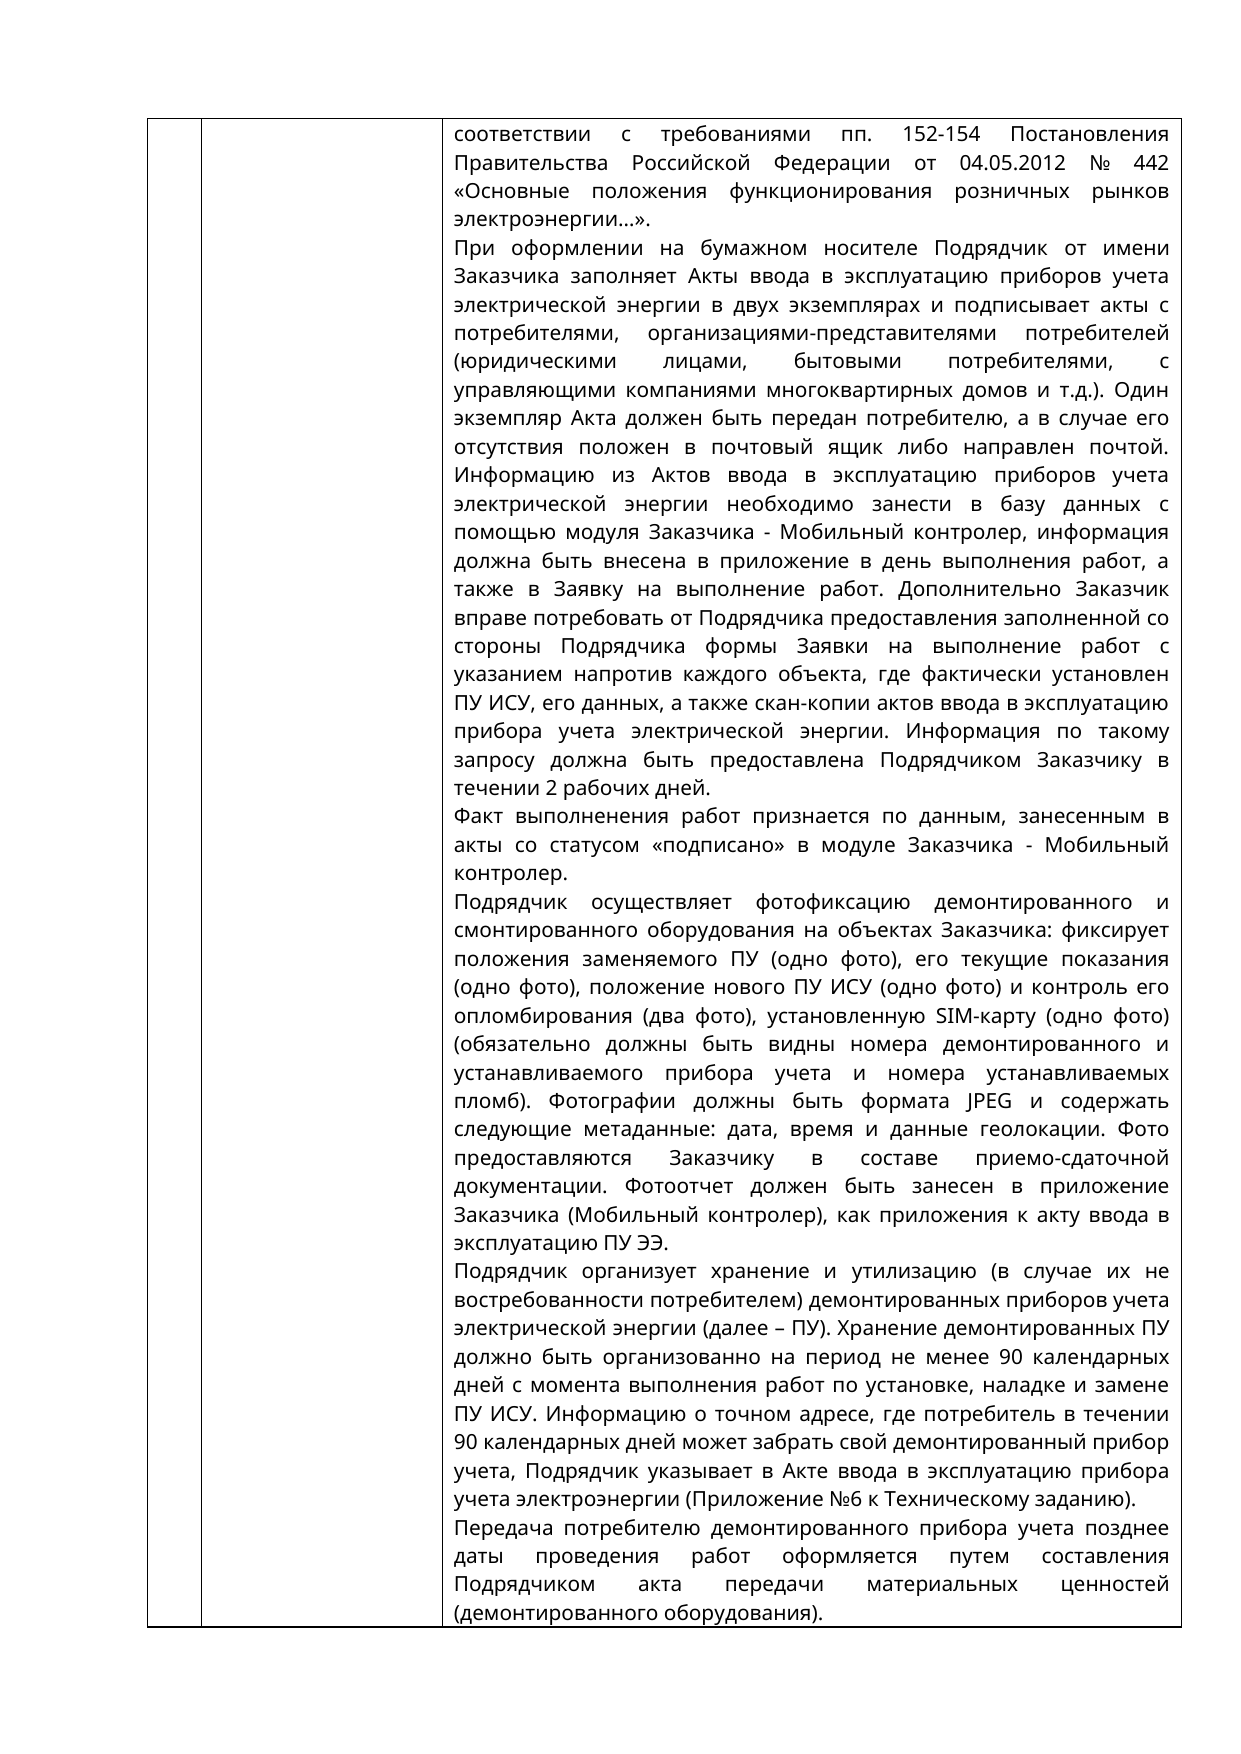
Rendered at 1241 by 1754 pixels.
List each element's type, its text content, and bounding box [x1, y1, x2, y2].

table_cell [443, 119, 1181, 1626]
table_cell 5 [148, 119, 201, 1626]
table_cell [202, 119, 442, 1626]
